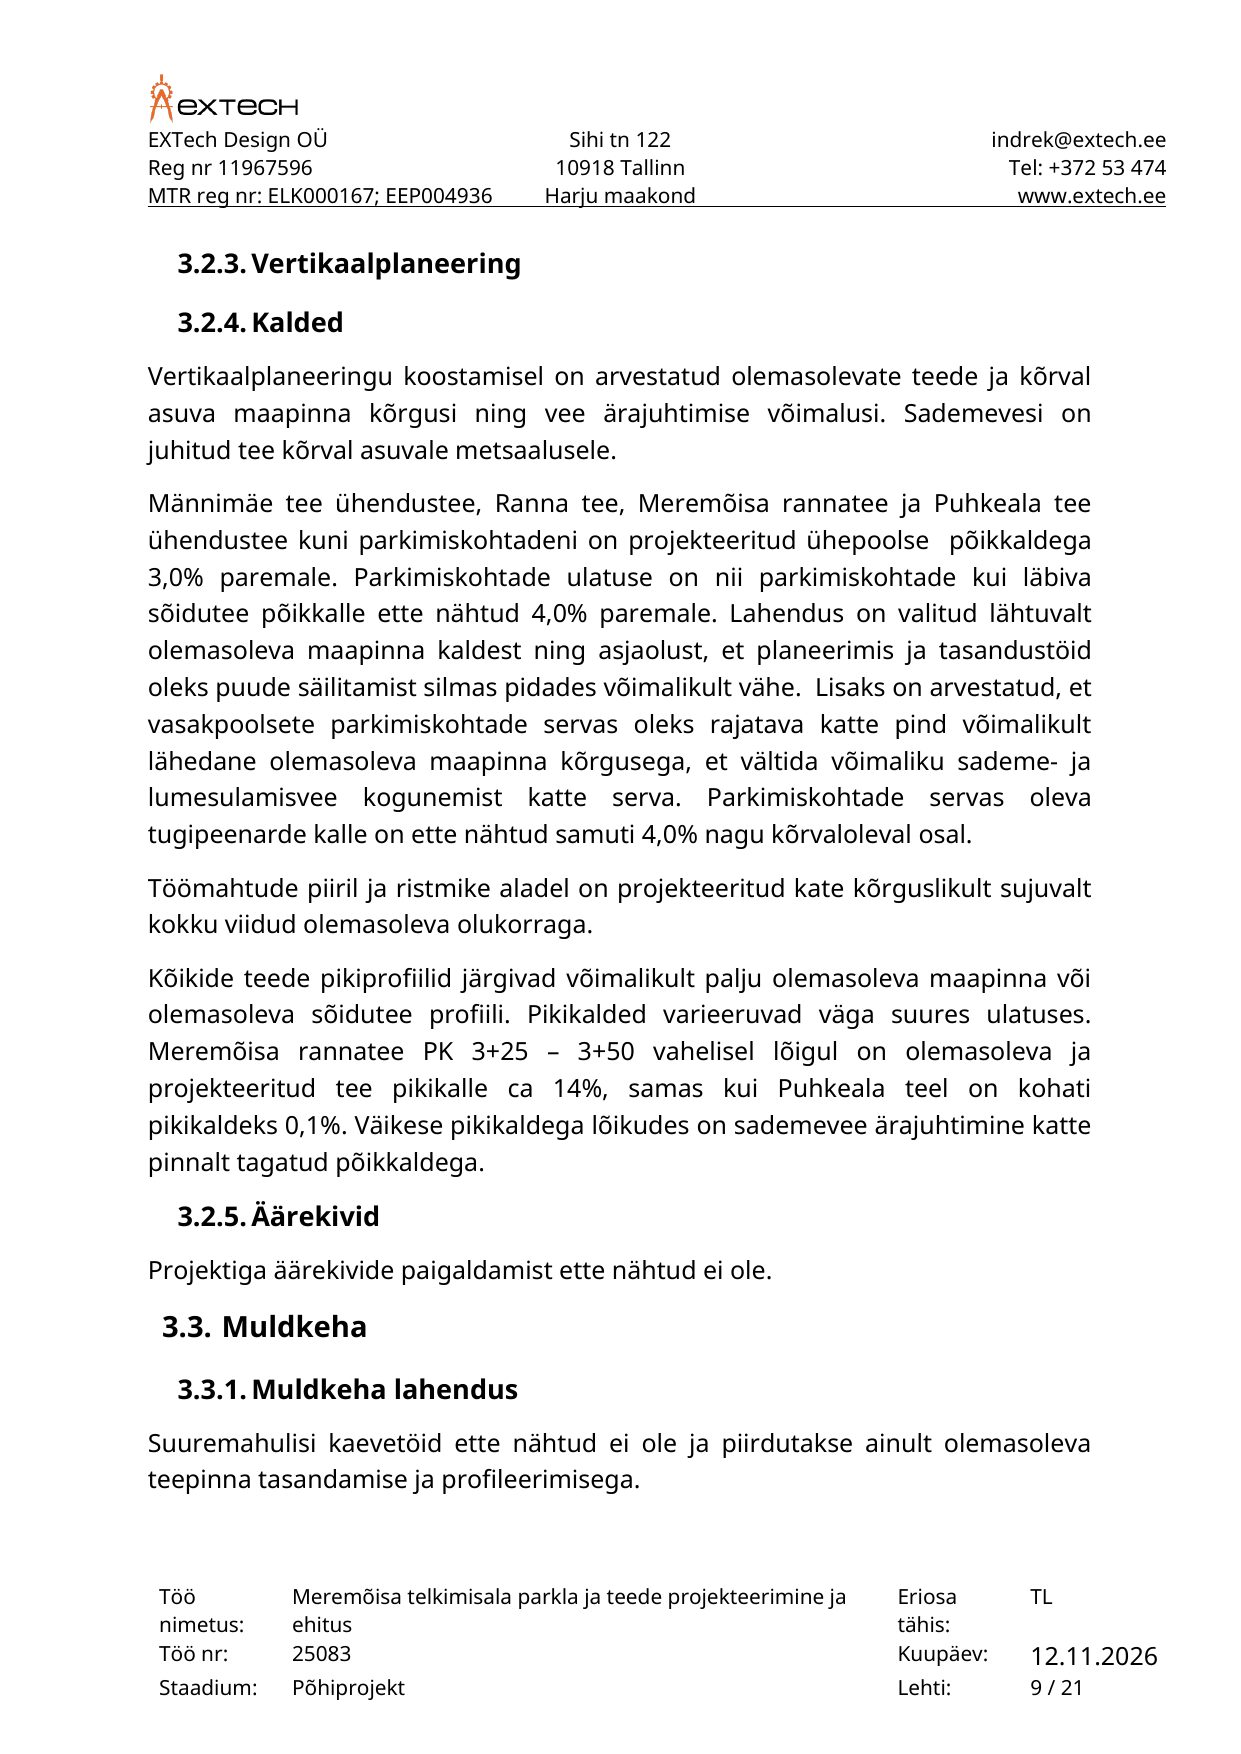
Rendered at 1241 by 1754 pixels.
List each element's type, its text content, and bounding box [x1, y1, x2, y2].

subtitle Vertikaalplaneering [177, 244, 1093, 281]
text Vertikaalplaneeringu koostamisel on arvestatud olemasolevate teede ja kõrval asuva maapinna kõrgusi ning vee ärajuhtimise võimalusi. Sademevesi on juhitud tee kõrval asuvale metsaalusele. [148, 359, 1093, 466]
subtitle Kalded [177, 303, 1093, 340]
picture [147, 73, 300, 125]
text Kõikide teede pikiprofiilid järgivad võimalikult palju olemasoleva maapinna või olemasoleva sõidutee profiili. Pikikalded varieeruvad väga suures ulatuses. Meremõisa rannatee PK 3+25 – 3+50 vahelisel lõigul on olemasoleva ja projekteeritud tee pikikalle ca 14%, samas kui Puhkeala teel on kohati pikikaldeks 0,1%. Väikese pikikaldega lõikudes on sademevee ärajuhtimine katte pinnalt tagatud põikkaldega. [148, 960, 1093, 1178]
text Männimäe tee ühendustee, Ranna tee, Meremõisa rannatee ja Puhkeala tee ühendustee kuni parkimiskohtadeni on projekteeritud ühepoolse põikkaldega 3,0% paremale. Parkimiskohtade ulatuse on nii parkimiskohtade kui läbiva sõidutee põikkalle ette nähtud 4,0% paremale. Lahendus on valitud lähtuvalt olemasoleva maapinna kaldest ning asjaolust, et planeerimis ja tasandustöid oleks puude säilitamist silmas pidades võimalikult vähe. Lisaks on arvestatud, et vasakpoolsete parkimiskohtade servas oleks rajatava katte pind võimalikult lähedane olemasoleva maapinna kõrgusega, et vältida võimaliku sademe- ja lumesulamisvee kogunemist katte serva. Parkimiskohtade servas oleva tugipeenarde kalle on ette nähtud samuti 4,0% nagu kõrvaloleval osal. [148, 486, 1093, 851]
text Töömahtude piiril ja ristmike aladel on projekteeritud kate kõrguslikult sujuvalt kokku viidud olemasoleva olukorraga. [148, 870, 1093, 941]
subtitle Muldkeha [162, 1306, 1093, 1346]
subtitle Muldkeha lahendus [177, 1370, 1093, 1407]
subtitle Äärekivid [177, 1198, 1093, 1234]
text Projektiga äärekivide paigaldamist ette nähtud ei ole. [148, 1253, 1093, 1287]
text Suuremahulisi kaevetöid ette nähtud ei ole ja piirdutakse ainult olemasoleva teepinna tasandamise ja profileerimisega. [148, 1425, 1093, 1496]
